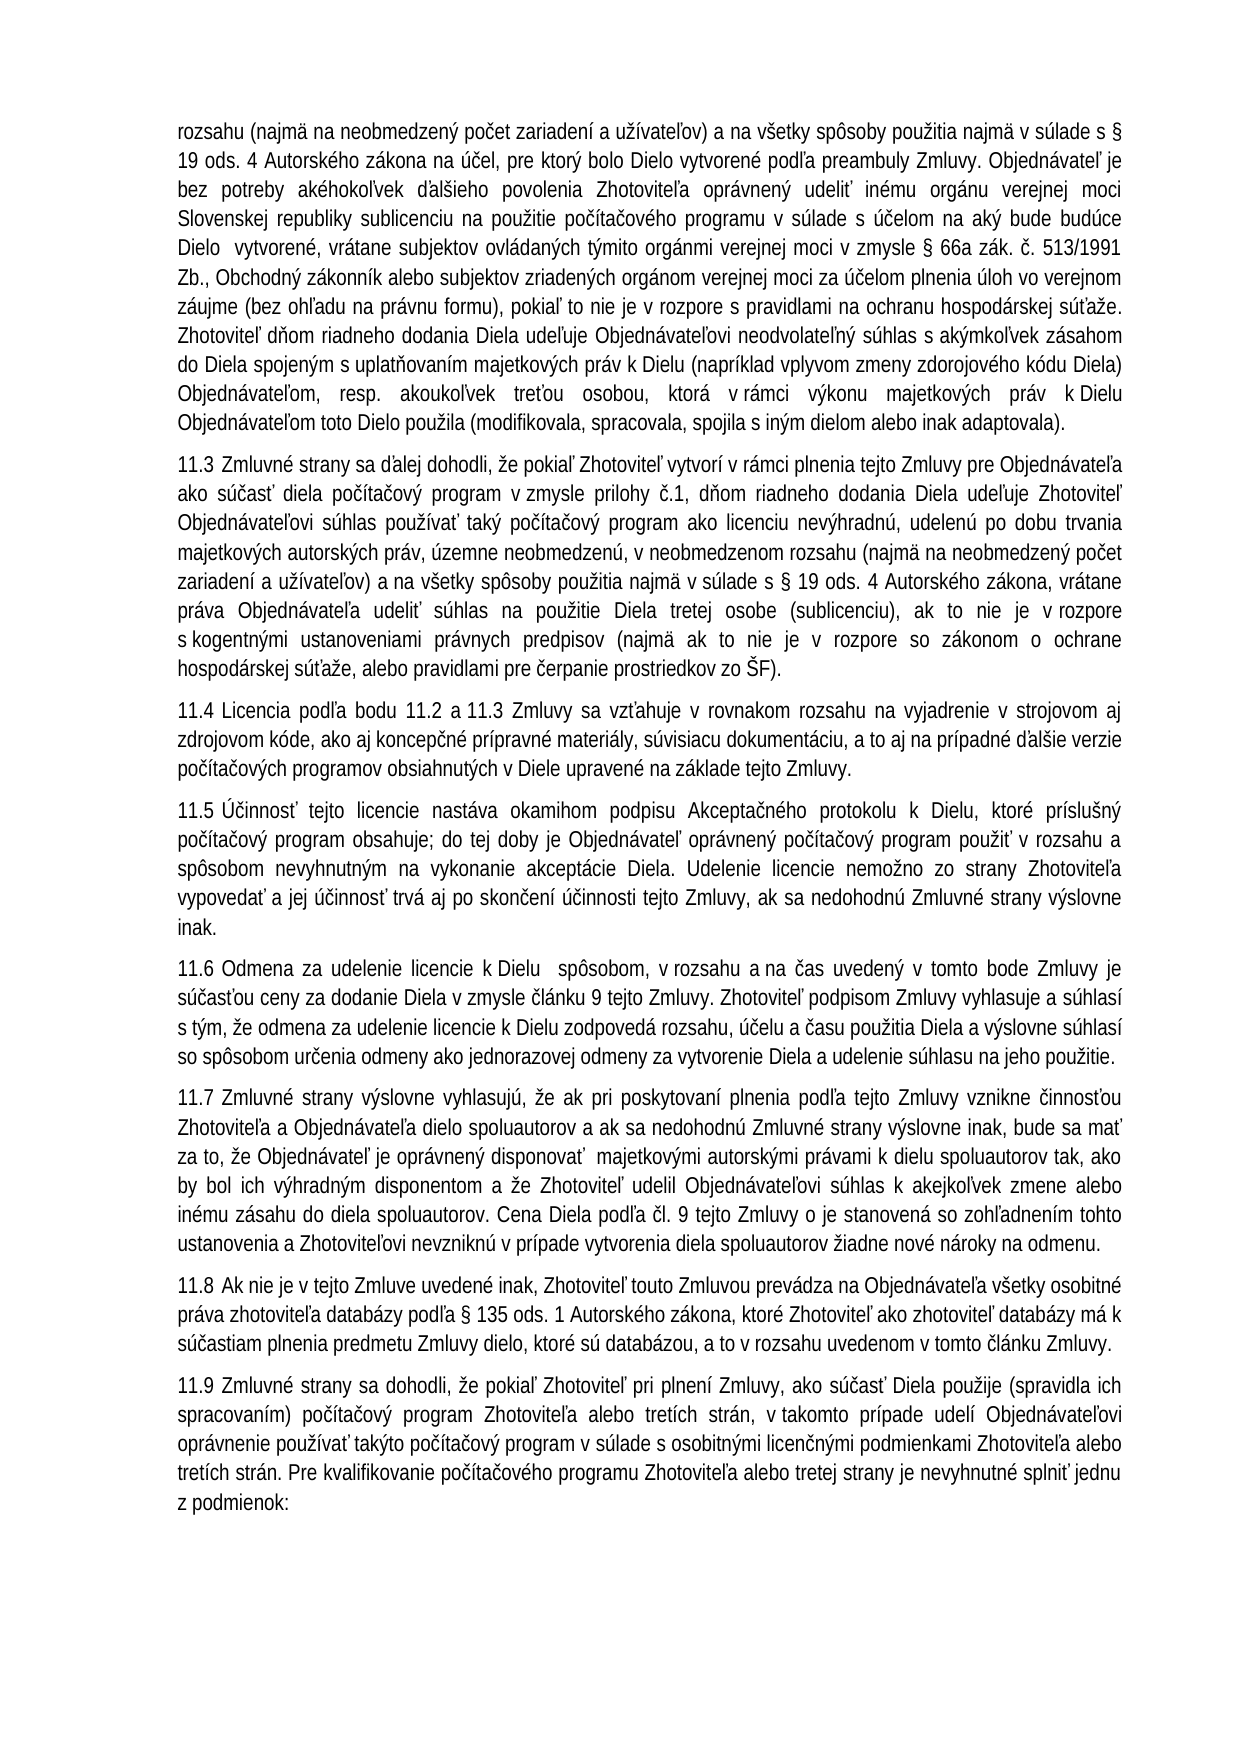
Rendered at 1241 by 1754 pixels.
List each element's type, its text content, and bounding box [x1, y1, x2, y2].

text Účinnosť tejto licencie nastáva okamihom podpisu Akceptačného protokolu k Dielu, ktoré príslušný počítačový program obsahuje; do tej doby je Objednávateľ oprávnený počítačový program použiť v rozsahu a spôsobom nevyhnutným na vykonanie akceptácie Diela. Udelenie licencie nemožno zo strany Zhotoviteľa vypovedať a jej účinnosť trvá aj po skončení účinnosti tejto Zmluvy, ak sa nedohodnú Zmluvné strany výslovne inak. [177, 794, 1122, 940]
text Ak nie je v tejto Zmluve uvedené inak, Zhotoviteľ touto Zmluvou prevádza na Objednávateľa všetky osobitné práva zhotoviteľa databázy podľa § 135 ods. 1 Autorského zákona, ktoré Zhotoviteľ ako zhotoviteľ databázy má k súčastiam plnenia predmetu Zmluvy dielo, ktoré sú databázou, a to v rozsahu uvedenom v tomto článku Zmluvy. [177, 1269, 1122, 1357]
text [177, 115, 1122, 436]
text Licencia podľa bodu 11.2 a 11.3 Zmluvy sa vzťahuje v rovnakom rozsahu na vyjadrenie v strojovom aj zdrojovom kóde, ako aj koncepčné prípravné materiály, súvisiacu dokumentáciu, a to aj na prípadné ďalšie verzie počítačových programov obsiahnutých v Diele upravené na základe tejto Zmluvy. [177, 694, 1122, 782]
text Odmena za udelenie licencie k Dielu spôsobom, v rozsahu a na čas uvedený v tomto bode Zmluvy je súčasťou ceny za dodanie Diela v zmysle článku 9 tejto Zmluvy. Zhotoviteľ podpisom Zmluvy vyhlasuje a súhlasí s tým, že odmena za udelenie licencie k Dielu zodpovedá rozsahu, účelu a času použitia Diela a výslovne súhlasí so spôsobom určenia odmeny ako jednorazovej odmeny za vytvorenie Diela a udelenie súhlasu na jeho použitie. [177, 952, 1122, 1069]
text Zmluvné strany sa dohodli, že pokiaľ Zhotoviteľ pri plnení Zmluvy, ako súčasť Diela použije (spravidla ich spracovaním) počítačový program Zhotoviteľa alebo tretích strán, v takomto prípade udelí Objednávateľovi oprávnenie používať takýto počítačový program v súlade s osobitnými licenčnými podmienkami Zhotoviteľa alebo tretích strán. Pre kvalifikovanie počítačového programu Zhotoviteľa alebo tretej strany je nevyhnutné splniť jednu z podmienok: [177, 1369, 1122, 1515]
text Zmluvné strany sa ďalej dohodli, že pokiaľ Zhotoviteľ vytvorí v rámci plnenia tejto Zmluvy pre Objednávateľa ako súčasť diela počítačový program v zmysle prilohy č.1, dňom riadneho dodania Diela udeľuje Zhotoviteľ Objednávateľovi súhlas používať taký počítačový program ako licenciu nevýhradnú, udelenú po dobu trvania majetkových autorských práv, územne neobmedzenú, v neobmedzenom rozsahu (najmä na neobmedzený počet zariadení a užívateľov) a na všetky spôsoby použitia najmä v súlade s § 19 ods. 4 Autorského zákona, vrátane práva Objednávateľa udeliť súhlas na použitie Diela tretej osobe (sublicenciu), ak to nie je v rozpore s kogentnými ustanoveniami právnych predpisov (najmä ak to nie je v rozpore so zákonom o ochrane hospodárskej súťaže, alebo pravidlami pre čerpanie prostriedkov zo ŠF). [177, 448, 1122, 682]
text Zmluvné strany výslovne vyhlasujú, že ak pri poskytovaní plnenia podľa tejto Zmluvy vznikne činnosťou Zhotoviteľa a Objednávateľa dielo spoluautorov a ak sa nedohodnú Zmluvné strany výslovne inak, bude sa mať za to, že Objednávateľ je oprávnený disponovať majetkovými autorskými právami k dielu spoluautorov tak, ako by bol ich výhradným disponentom a že Zhotoviteľ udelil Objednávateľovi súhlas k akejkoľvek zmene alebo inému zásahu do diela spoluautorov. Cena Diela podľa čl. 9 tejto Zmluvy o je stanovená so zohľadnením tohto ustanovenia a Zhotoviteľovi nevzniknú v prípade vytvorenia diela spoluautorov žiadne nové nároky na odmenu. [177, 1082, 1122, 1257]
